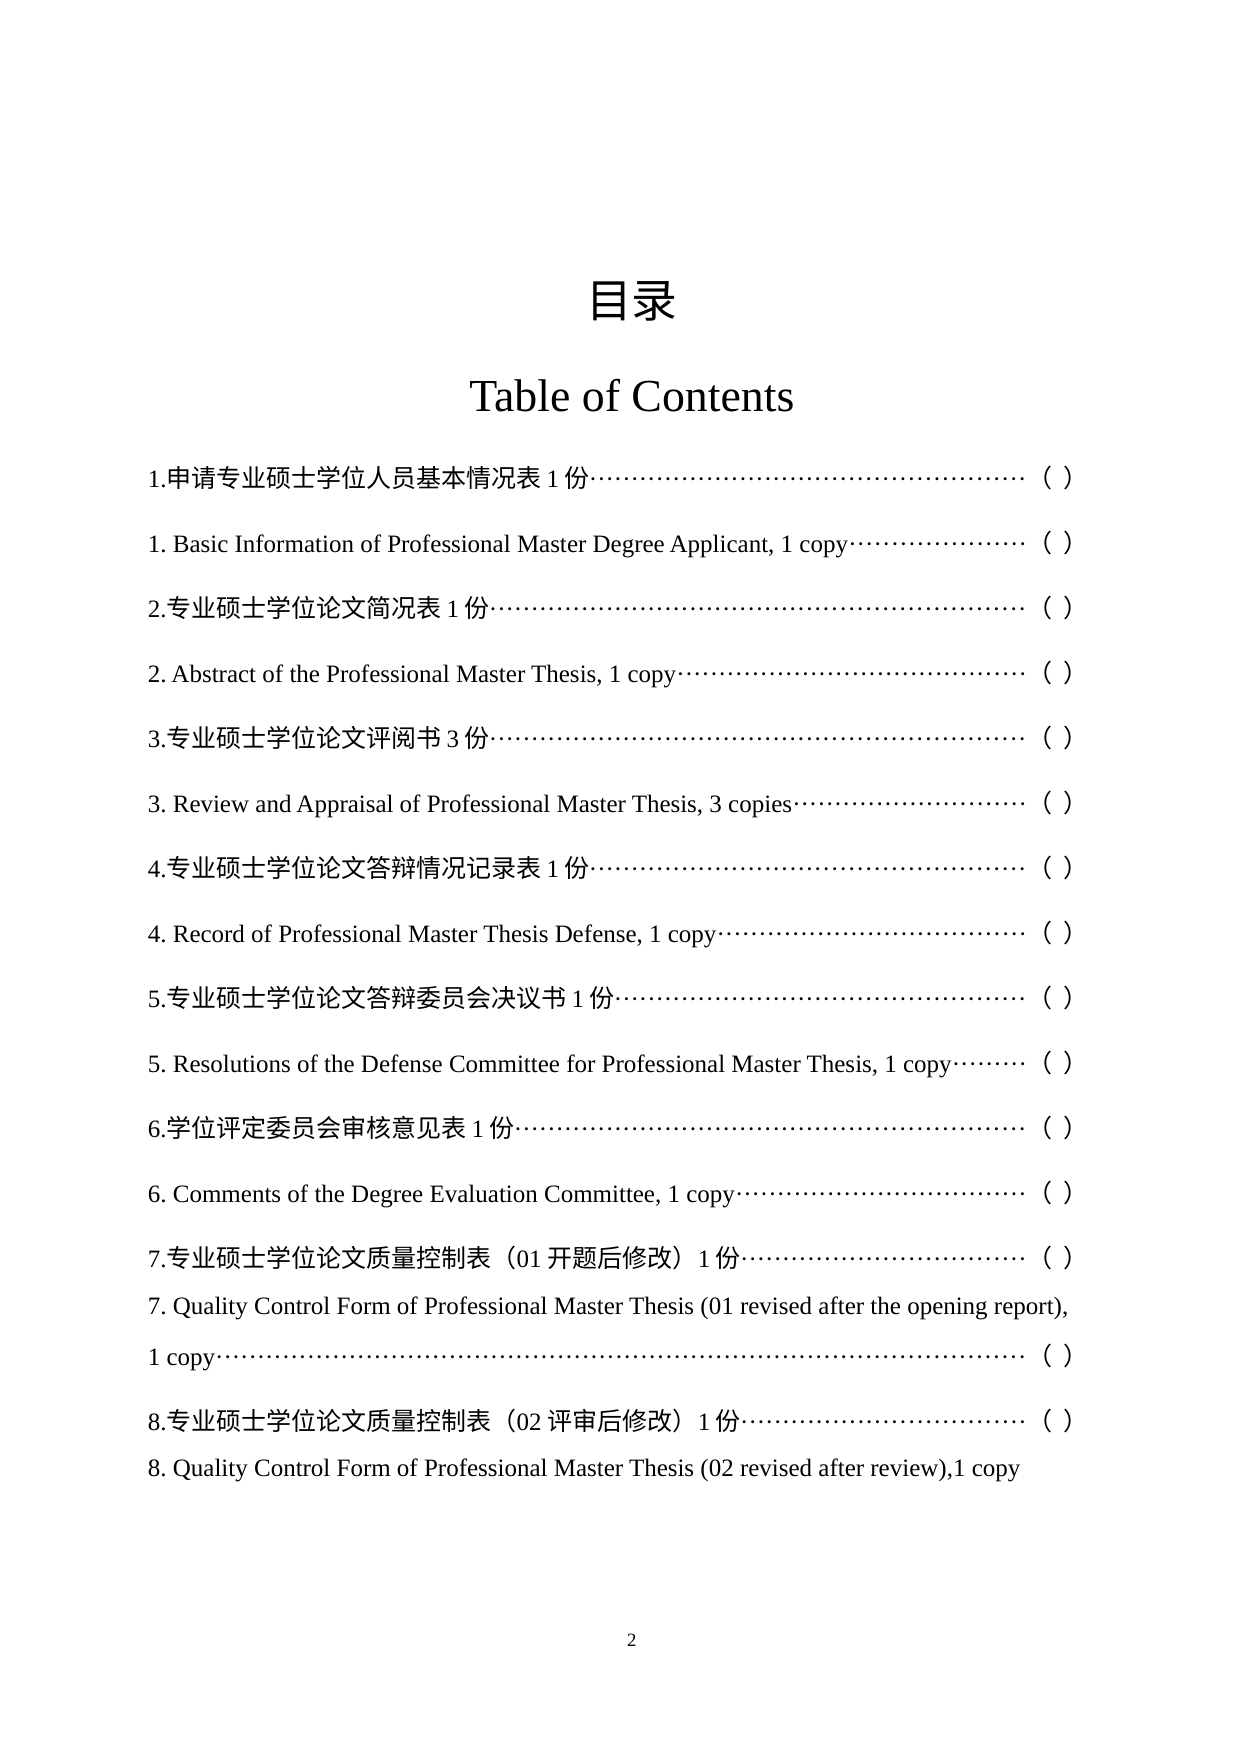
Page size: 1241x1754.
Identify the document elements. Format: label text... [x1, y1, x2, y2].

text 2. Abstract of the Professional Master Thesis, 1 copy （ ） [148, 639, 1116, 704]
text 5. Resolutions of the Defense Committee for Professional Master Thesis, 1 copy （ ） [148, 1029, 1116, 1094]
text 4. Record of Professional Master Thesis Defense, 1 copy （ ） [148, 899, 1116, 964]
text 目录 [148, 249, 1116, 347]
text 2.专业硕士学位论文简况表1份 （ ） [148, 574, 1116, 639]
text 1. Basic Information of Professional Master Degree Applicant, 1 copy （ ） [148, 509, 1116, 574]
text 3. Review and Appraisal of Professional Master Thesis, 3 copies （ ） [148, 769, 1116, 834]
text 8.专业硕士学位论文质量控制表（02 评审后修改）1份 （ ） [148, 1387, 1116, 1452]
text 6.学位评定委员会审核意见表1份 （ ） [148, 1094, 1116, 1159]
text 4.专业硕士学位论文答辩情况记录表1份 （ ） [148, 834, 1116, 899]
text 1.申请专业硕士学位人员基本情况表1份 （ ） [148, 444, 1116, 509]
text 7. Quality Control Form of Professional Master Thesis (01 revised after the opening report), 1 copy （ ） [148, 1289, 1116, 1387]
text 5.专业硕士学位论文答辩委员会决议书1份 （ ） [148, 964, 1116, 1029]
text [148, 1452, 1116, 1484]
text 3.专业硕士学位论文评阅书3份 （ ） [148, 704, 1116, 769]
text 7.专业硕士学位论文质量控制表（01 开题后修改）1份 （ ） [148, 1224, 1116, 1289]
text Table of Contents [148, 363, 1116, 428]
text 6. Comments of the Degree Evaluation Committee, 1 copy （ ） [148, 1159, 1116, 1224]
